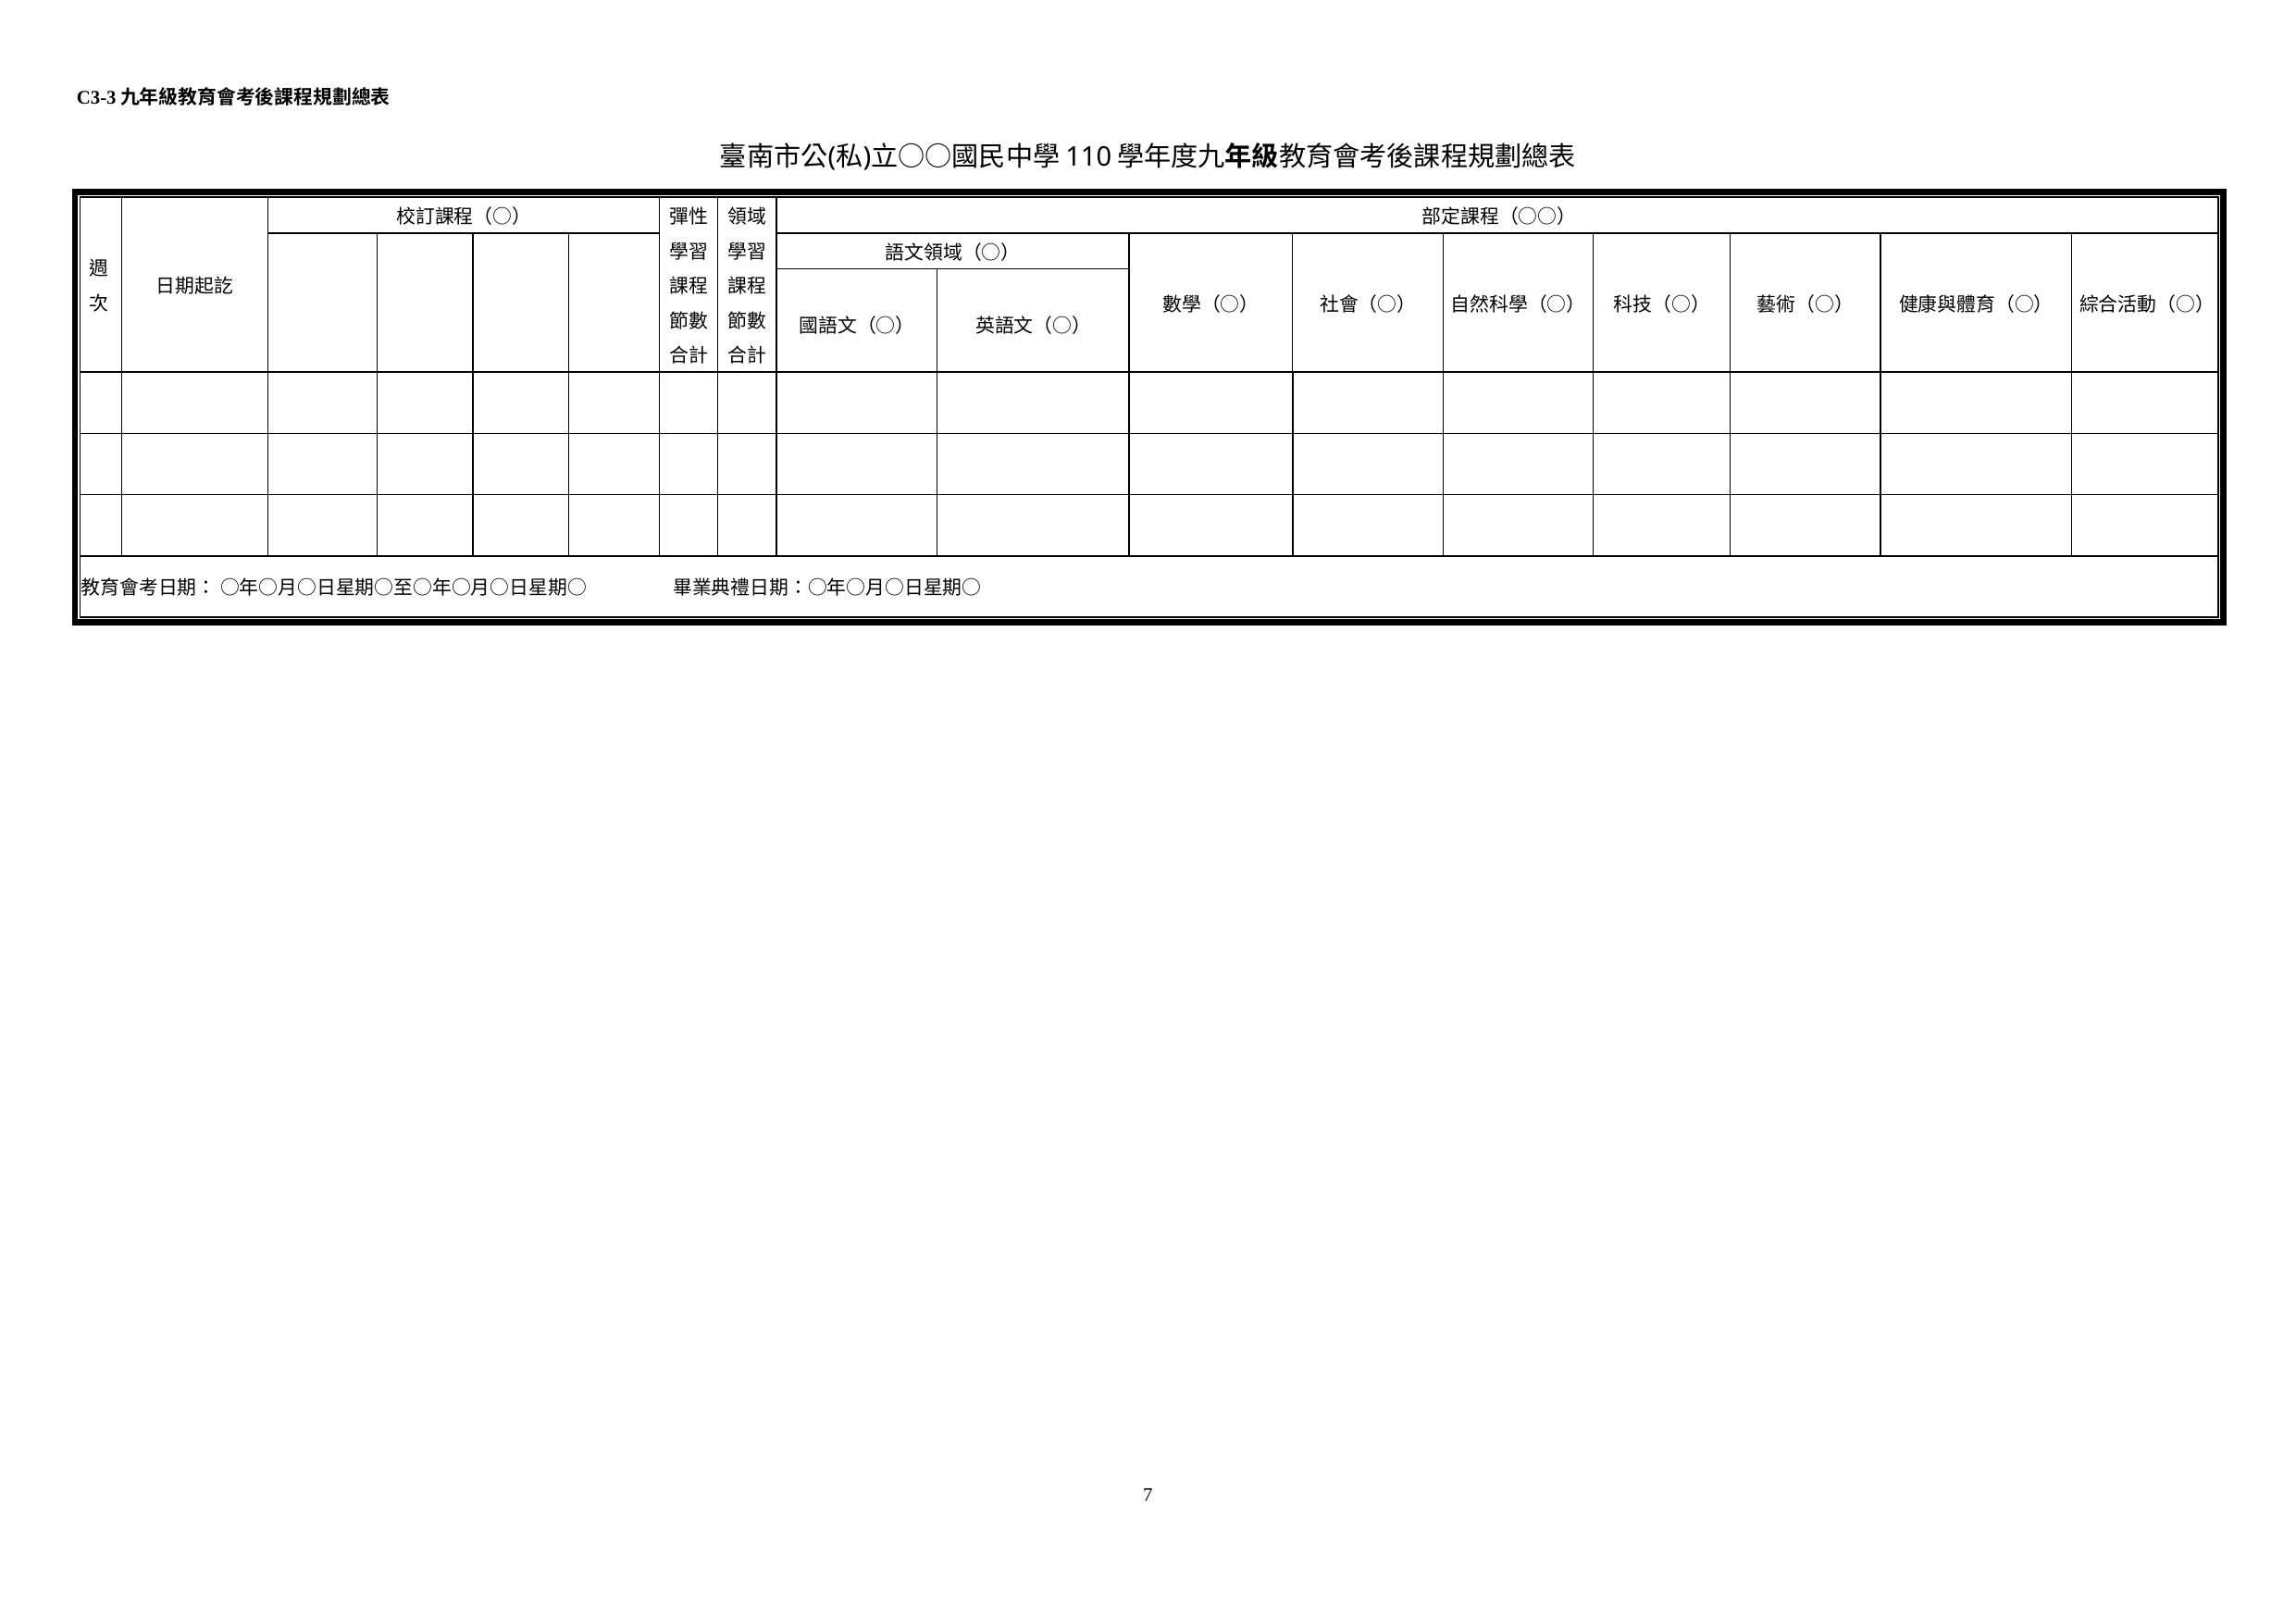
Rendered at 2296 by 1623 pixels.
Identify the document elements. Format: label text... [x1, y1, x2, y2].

table_cell [1444, 495, 1593, 555]
table_cell [1731, 434, 1880, 494]
table_cell [2072, 434, 2217, 494]
table_cell [1881, 495, 2071, 555]
table_cell [569, 434, 659, 494]
table_header 領域學習 課程 節數合計 [718, 198, 776, 371]
table_cell 藝術（○） [1731, 234, 1880, 371]
table_cell [474, 434, 568, 494]
table_cell [268, 495, 377, 555]
table_cell [718, 373, 776, 432]
table_cell [1594, 373, 1730, 432]
table_cell [660, 373, 717, 432]
table_cell [1444, 373, 1593, 432]
table_header 校訂課程（○） [268, 198, 659, 232]
table_cell [937, 495, 1128, 555]
table_cell [268, 234, 377, 371]
table_cell [1881, 373, 2071, 432]
table_cell 綜合活動（○） [2072, 234, 2217, 371]
table_cell 科技（○） [1594, 234, 1730, 371]
table_cell [569, 234, 659, 371]
table_header 部定課程（○○） [777, 198, 2217, 232]
table_cell 英語文（○） [937, 269, 1128, 371]
table_cell [122, 373, 267, 432]
table_cell [569, 373, 659, 432]
table_cell [474, 495, 568, 555]
table_cell [81, 495, 121, 555]
table_cell [777, 495, 937, 555]
table_cell [718, 495, 776, 555]
table_cell [660, 434, 717, 494]
table_cell [1594, 495, 1730, 555]
table_cell [1130, 373, 1292, 432]
table_cell [1130, 434, 1292, 494]
table_header 日期起訖 [122, 198, 267, 371]
table_cell [718, 434, 776, 494]
table_cell [1294, 373, 1443, 432]
table_header 彈性學習 課程 節數合計 [660, 198, 717, 371]
table_header 週次 [81, 198, 121, 371]
table_cell 語文領域（○） [777, 234, 1128, 268]
table_cell [122, 495, 267, 555]
table_cell [937, 373, 1128, 432]
table_cell [1731, 373, 1880, 432]
table_cell [474, 234, 568, 371]
table_cell [777, 434, 937, 494]
table_cell [660, 495, 717, 555]
table_cell [378, 373, 472, 432]
table_cell [1881, 434, 2071, 494]
table_cell [1294, 434, 1443, 494]
table_cell 數學（○） [1130, 234, 1292, 371]
table_cell [2072, 495, 2217, 555]
table_cell [122, 434, 267, 494]
table_cell 社會（○） [1293, 234, 1443, 371]
table_cell [268, 434, 377, 494]
table_cell [81, 373, 121, 432]
table_cell 自然科學（○） [1444, 234, 1593, 371]
table_cell 健康與體育（○） [1881, 234, 2071, 371]
table_cell [1731, 495, 1880, 555]
text 臺南市公(私)立○○國民中學110學年度九年級教育會考後課程規劃總表 [77, 119, 2219, 189]
table_cell [777, 373, 937, 432]
table_cell [378, 495, 472, 555]
table_cell [268, 373, 377, 432]
table_cell [378, 234, 472, 371]
table_cell 國語文（○） [777, 269, 937, 371]
table_cell [378, 434, 472, 494]
table_cell [2072, 373, 2217, 432]
table_cell [1444, 434, 1593, 494]
table_cell [569, 495, 659, 555]
table_cell [1594, 434, 1730, 494]
table_cell 教育會考日期： ○年○月○日星期○至○年○月○日星期○ 畢業典禮日期：○年○月○日星期○ [81, 557, 2217, 616]
table_cell [1130, 495, 1292, 555]
table_cell [1294, 495, 1443, 555]
table_cell [937, 434, 1128, 494]
table_cell [474, 373, 568, 432]
table_cell [81, 434, 121, 494]
